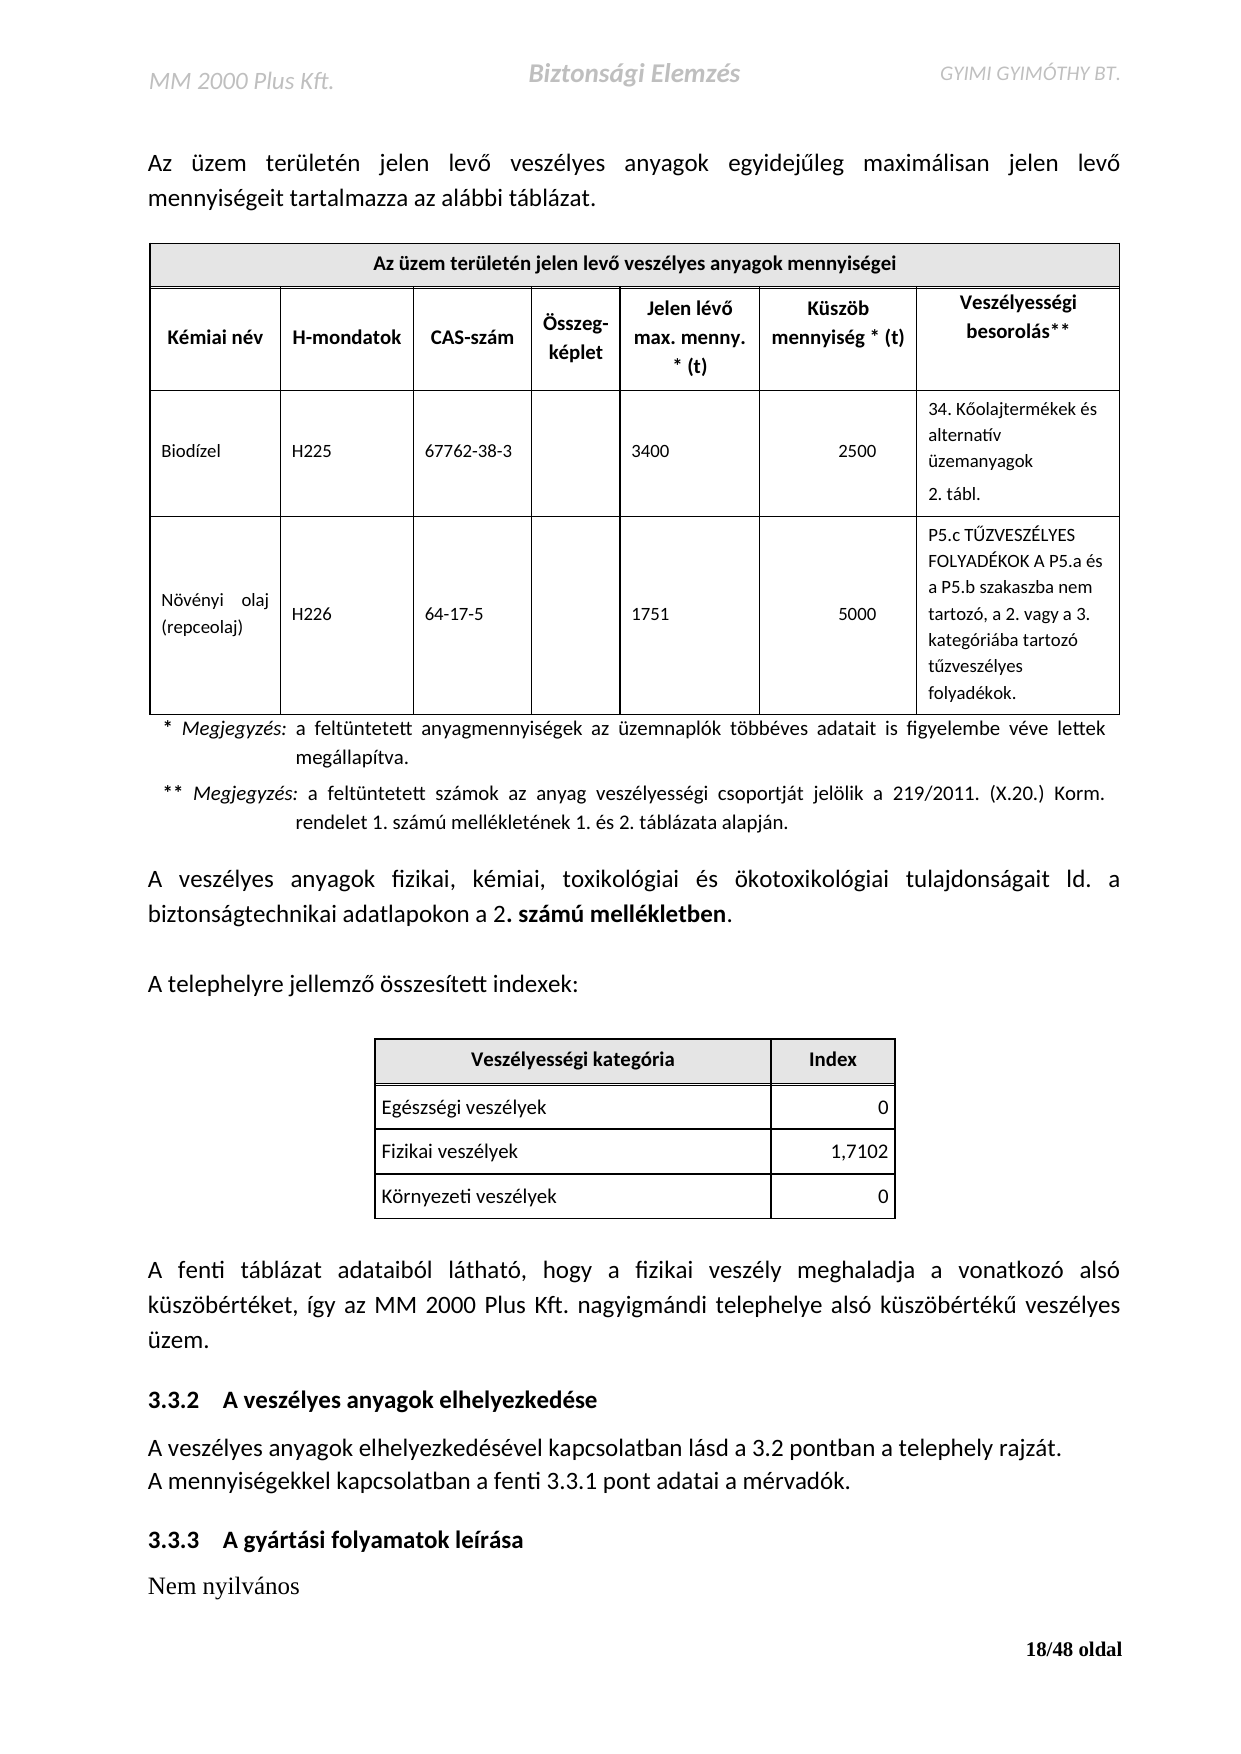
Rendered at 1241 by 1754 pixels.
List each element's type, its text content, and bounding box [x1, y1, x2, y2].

subtitle A gyártási folyamatok leírása [148, 1524, 1122, 1554]
text A veszélyes anyagok elhelyezkedésével kapcsolatban lásd a 3.2 pontban a telephely rajzát. [148, 1432, 1122, 1462]
table_cell Veszélyességi besorolás** [917, 289, 1119, 389]
table_cell 1751 [621, 517, 759, 714]
text A veszélyes anyagok fizikai, kémiai, toxikológiai és ökotoxikológiai tulajdonságait ld. a biztonságtechnikai adatlapokon a 2. számú mellékletben. [148, 863, 1122, 929]
table_cell Növényi olaj (repceolaj) [151, 517, 280, 714]
table_cell 1,7102 [772, 1130, 894, 1173]
table_cell Küszöb mennyiség * (t) [760, 289, 916, 389]
table_cell Kémiai név [151, 289, 280, 389]
table_cell H-mondatok [281, 289, 413, 389]
table_cell 2500 [760, 391, 916, 516]
text Nem nyilvános [148, 1571, 1122, 1600]
text * Megjegyzés: a feltüntetett anyagmennyiségek az üzemnaplók többéves adatait is figyelembe véve lettek megállapítva. [162, 715, 1107, 770]
table_cell 0 [772, 1086, 894, 1128]
subtitle A veszélyes anyagok elhelyezkedése [148, 1384, 1122, 1415]
table_cell Környezeti veszélyek [376, 1175, 770, 1218]
text A telephelyre jellemző összesített indexek: [148, 968, 1122, 999]
table_cell Fizikai veszélyek [376, 1130, 770, 1173]
table_cell 3400 [621, 391, 759, 516]
table_cell H225 [281, 391, 413, 516]
table_cell Egészségi veszélyek [376, 1086, 770, 1128]
table_cell CAS-szám [414, 289, 531, 389]
table_cell P5.c TŰZVESZÉLYES FOLYADÉKOK A P5.a és a P5.b szakaszba nem tartozó, a 2. vagy a 3. kategóriába tartozó tűzveszélyes folyadékok. [917, 517, 1119, 714]
table_cell Jelen lévő max. menny. * (t) [621, 289, 759, 389]
table_cell Biodízel [151, 391, 280, 516]
table_cell 0 [772, 1175, 894, 1218]
table_header Index [772, 1040, 894, 1083]
table_cell H226 [281, 517, 413, 714]
table_cell 67762-38-3 [414, 391, 531, 516]
text A mennyiségekkel kapcsolatban a fenti 3.3.1 pont adatai a mérvadók. [148, 1465, 1122, 1496]
text ** Megjegyzés: a feltüntetett számok az anyag veszélyességi csoportját jelölik a 219/2011. (X.20.) Korm. rendelet 1. számú mellékletének 1. és 2. táblázata alapján. [162, 780, 1107, 834]
table_cell 5000 [760, 517, 916, 714]
table_cell 34. Kőolajtermékek és alternatív üzemanyagok 2. tábl. [917, 391, 1119, 516]
table_header Veszélyességi kategória [376, 1040, 770, 1083]
table_cell [532, 391, 619, 516]
text A fenti táblázat adataiból látható, hogy a fizikai veszély meghaladja a vonatkozó alsó küszöbértéket, így az MM 2000 Plus Kft. nagyigmándi telephelye alsó küszöbértékű veszélyes üzem. [148, 1254, 1122, 1355]
text Az üzem területén jelen levő veszélyes anyagok egyidejűleg maximálisan jelen levő mennyiségeit tartalmazza az alábbi táblázat. [148, 148, 1122, 213]
table_cell [532, 517, 619, 714]
table_cell 64-17-5 [414, 517, 531, 714]
table_header Az üzem területén jelen levő veszélyes anyagok mennyiségei [151, 244, 1119, 286]
table_cell Összeg-képlet [532, 289, 619, 389]
